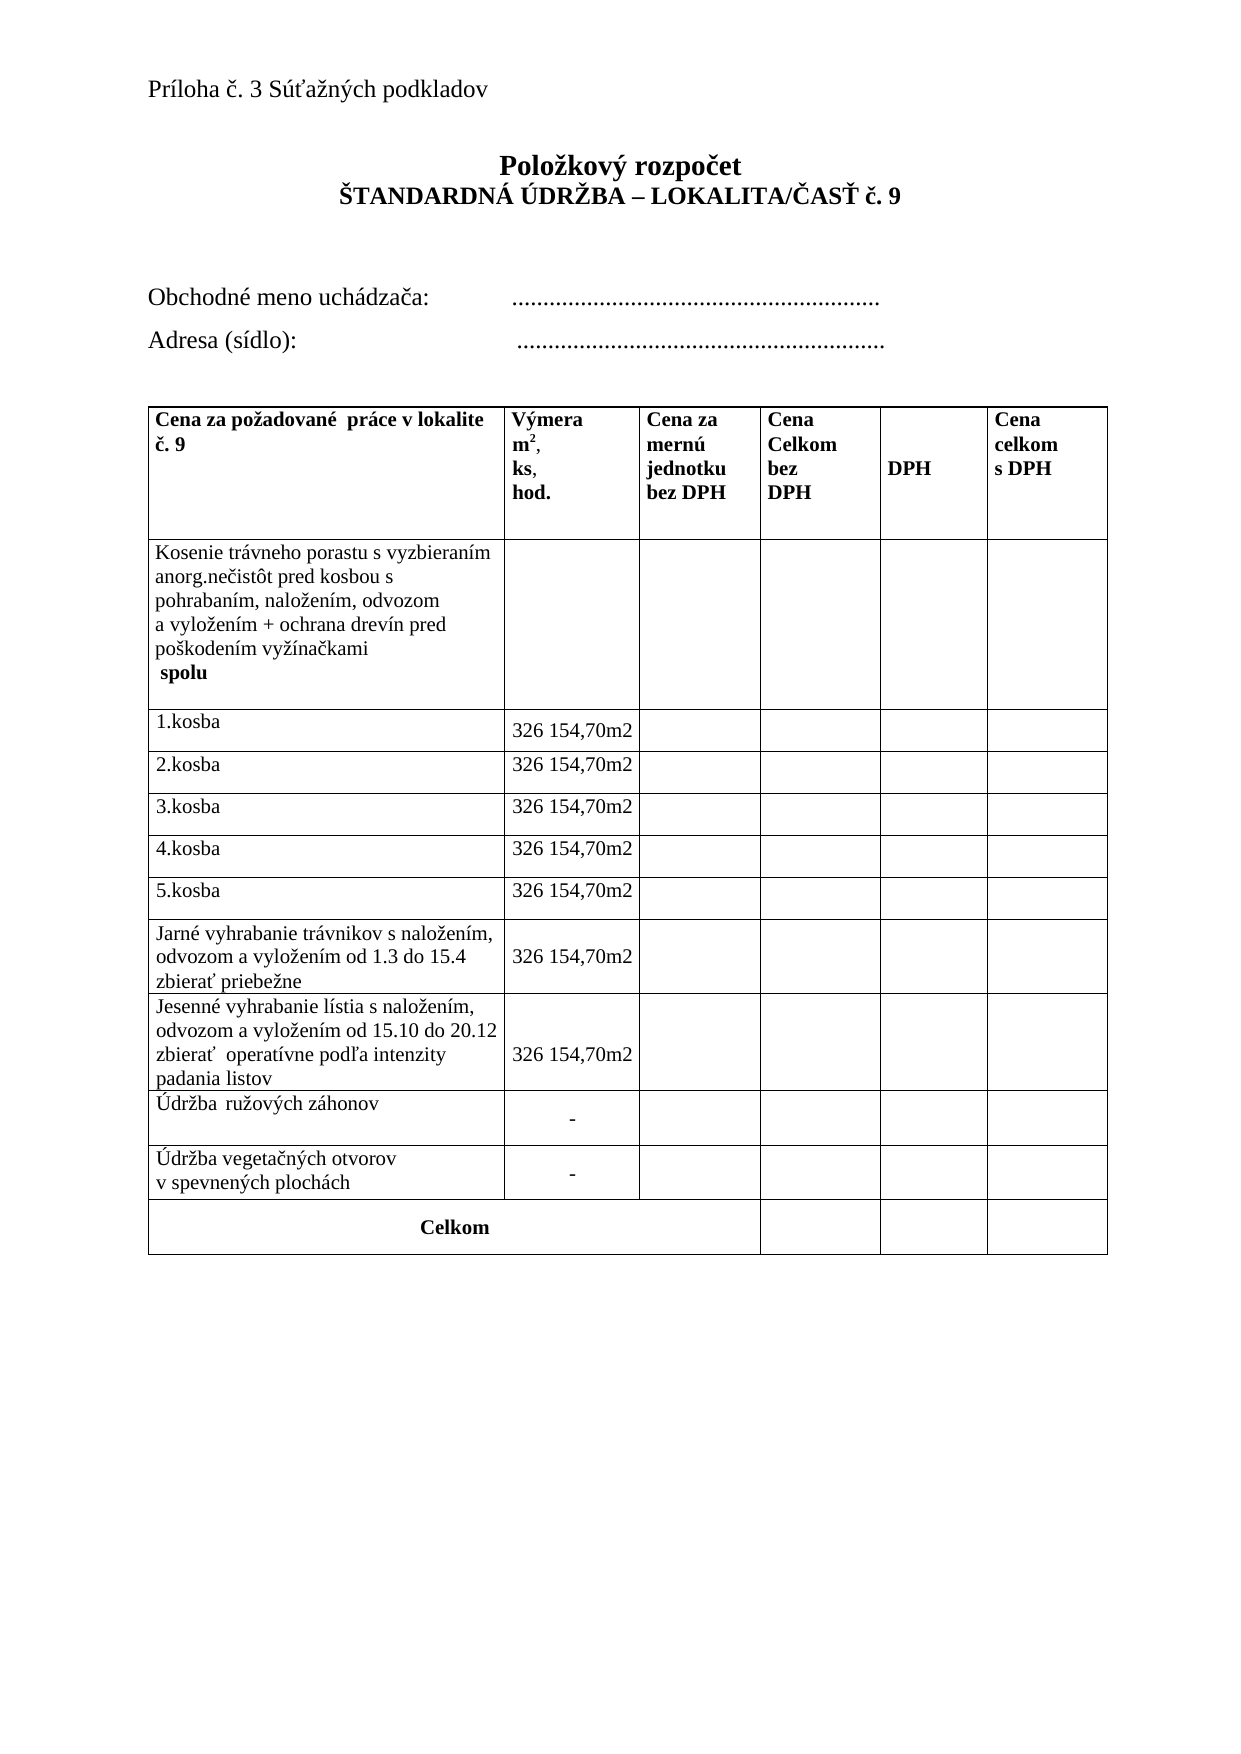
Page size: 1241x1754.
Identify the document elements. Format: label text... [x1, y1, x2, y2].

table_cell Celkom [149, 1200, 760, 1254]
table_header DPH [881, 408, 987, 539]
table_cell 326 154,70m2 [505, 752, 639, 793]
table_cell [988, 710, 1107, 751]
table_cell [988, 1146, 1107, 1199]
table_cell [988, 752, 1107, 793]
text Adresa (sídlo): ........................................................... [148, 325, 1093, 354]
table_cell 1.kosba [149, 710, 504, 751]
table_cell [881, 794, 987, 835]
table_cell [761, 994, 880, 1090]
text Obchodné meno uchádzača: ........................................................... [148, 282, 1093, 311]
table_cell [761, 836, 880, 877]
table_cell 5.kosba [149, 878, 504, 919]
table_cell [988, 836, 1107, 877]
table_cell [640, 794, 760, 835]
table_cell [761, 794, 880, 835]
table_cell [640, 836, 760, 877]
table_cell [640, 540, 760, 708]
table_header Výmera m2, ks, hod. [505, 408, 639, 539]
table_cell 326 154,70m2 [505, 994, 639, 1090]
table_cell [761, 1146, 880, 1199]
table_cell [881, 1200, 987, 1254]
table_cell 326 154,70m2 [505, 878, 639, 919]
table_cell [640, 752, 760, 793]
table_cell [761, 1091, 880, 1144]
table_cell Údržba ružových záhonov [149, 1091, 504, 1144]
table_cell [761, 752, 880, 793]
table_cell [988, 794, 1107, 835]
table_cell [761, 878, 880, 919]
table_cell [505, 540, 639, 708]
table_cell 4.kosba [149, 836, 504, 877]
table_header Cena za požadované práce v lokalite č. 9 [149, 408, 504, 539]
table_cell [640, 1091, 760, 1144]
table_cell [761, 540, 880, 708]
table_cell 326 154,70m2 [505, 920, 639, 993]
table_cell [640, 994, 760, 1090]
table_cell [881, 878, 987, 919]
table_cell Jesenné vyhrabanie lístia s naložením, odvozom a vyložením od 15.10 do 20.12 zbierať operatívne podľa intenzity padania listov [149, 994, 504, 1090]
table_cell [988, 540, 1107, 708]
table_cell [881, 710, 987, 751]
table_cell - [505, 1091, 639, 1144]
table_cell [640, 878, 760, 919]
table_cell Údržba vegetačných otvorov v spevnených plochách [149, 1146, 504, 1199]
table_cell [988, 878, 1107, 919]
table_cell [881, 540, 987, 708]
table_cell [761, 710, 880, 751]
table_cell Kosenie trávneho porastu s vyzbieraním anorg.nečistôt pred kosbou s pohrabaním, naložením, odvozom a vyložením + ochrana drevín pred poškodením vyžínačkami spolu [149, 540, 504, 708]
table_header Cena celkom s DPH [988, 408, 1107, 539]
table_cell [881, 1091, 987, 1144]
table_cell [881, 1146, 987, 1199]
table_cell [881, 920, 987, 993]
table_cell [881, 994, 987, 1090]
table_cell [988, 994, 1107, 1090]
text ŠTANDARDNÁ ÚDRŽBA – LOKALITA/ČASŤ č. 9 [148, 181, 1093, 210]
table_header Cena za mernú jednotku bez DPH [640, 408, 760, 539]
table_cell [988, 920, 1107, 993]
table_cell [761, 920, 880, 993]
table_cell [761, 1200, 880, 1254]
table_cell [988, 1200, 1107, 1254]
table_cell 3.kosba [149, 794, 504, 835]
table_header Cena Celkom bez DPH [761, 408, 880, 539]
table_cell [640, 710, 760, 751]
table_cell Jarné vyhrabanie trávnikov s naložením, odvozom a vyložením od 1.3 do 15.4 zbierať priebežne [149, 920, 504, 993]
table_cell [988, 1091, 1107, 1144]
table_cell [640, 1146, 760, 1199]
table_cell - [505, 1146, 639, 1199]
table_cell 326 154,70m2 [505, 836, 639, 877]
table_cell [640, 920, 760, 993]
table_cell [881, 752, 987, 793]
text Položkový rozpočet [148, 148, 1093, 181]
table_cell 2.kosba [149, 752, 504, 793]
table_cell 326 154,70m2 [505, 710, 639, 751]
table_cell 326 154,70m2 [505, 794, 639, 835]
table_cell [881, 836, 987, 877]
